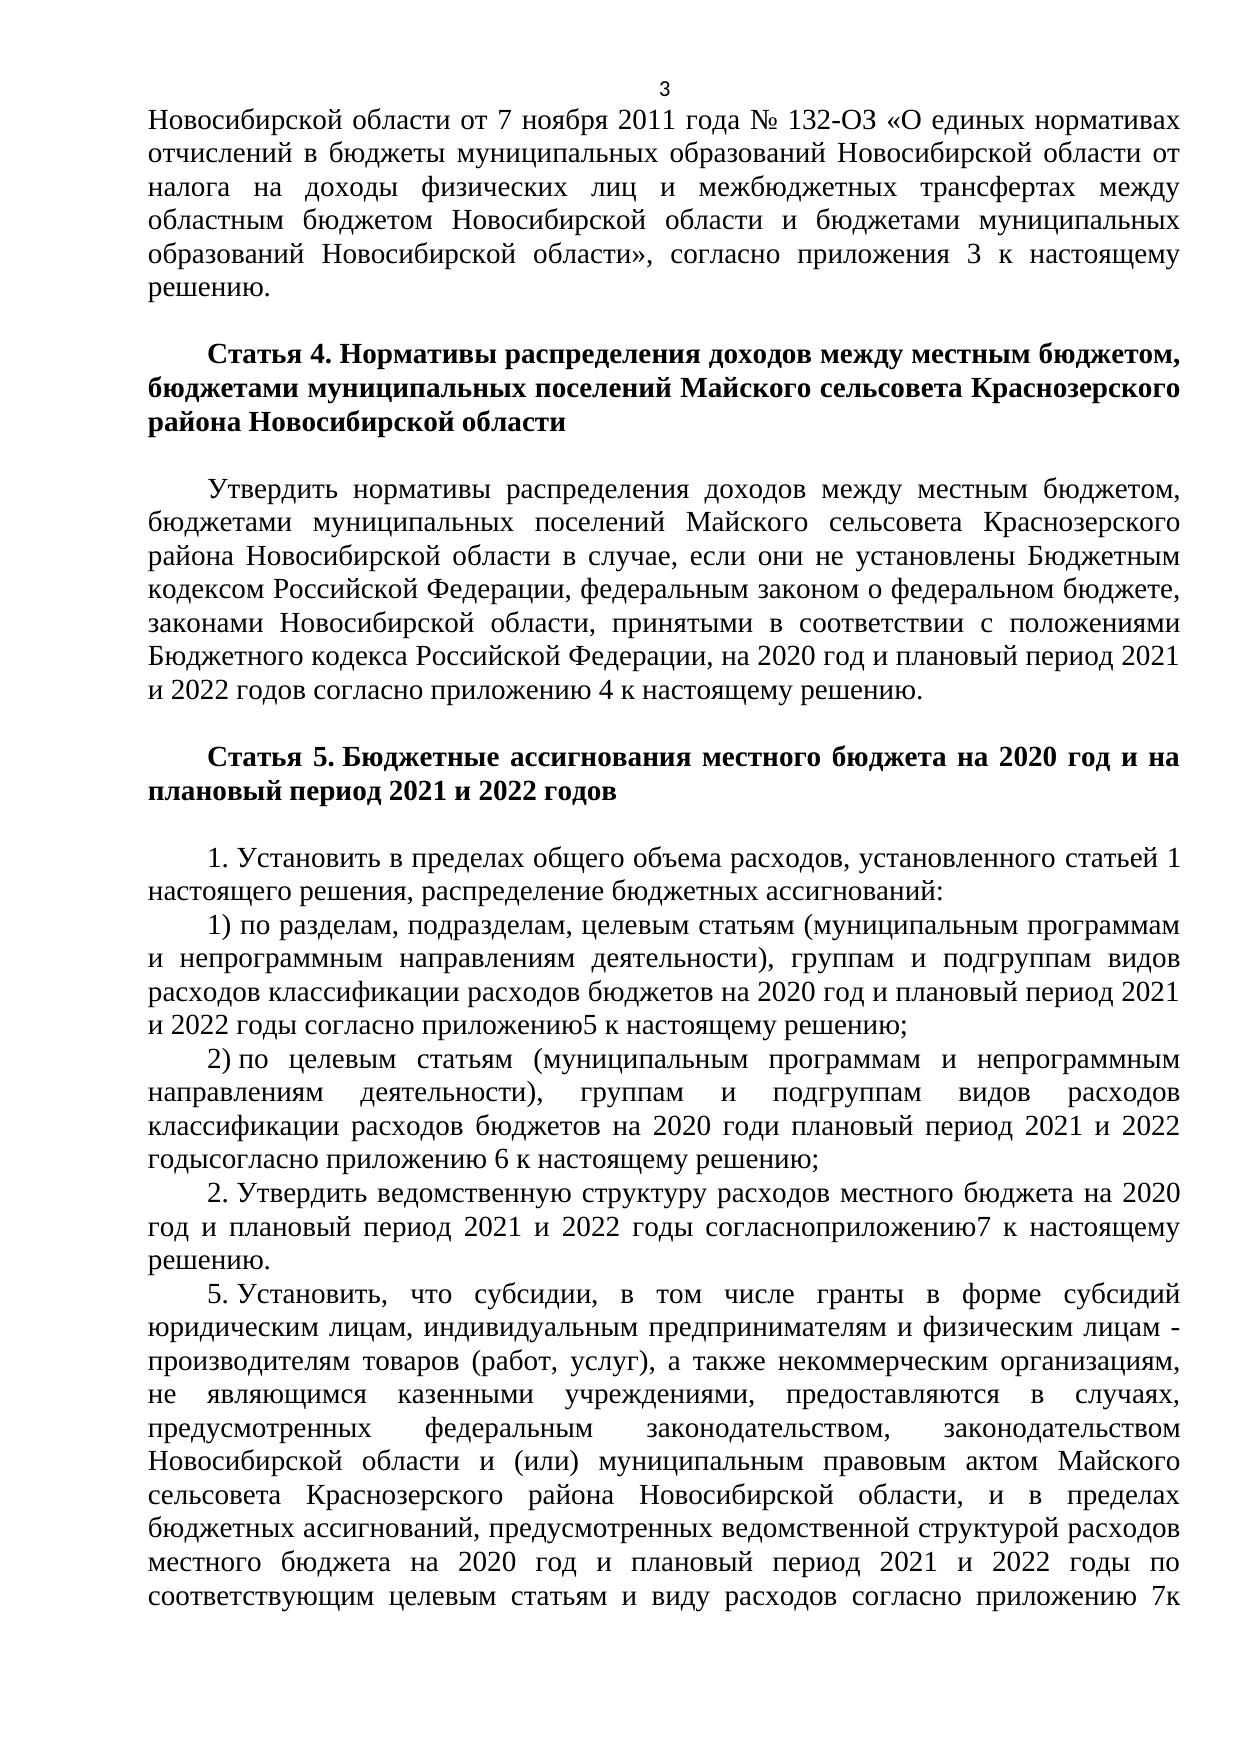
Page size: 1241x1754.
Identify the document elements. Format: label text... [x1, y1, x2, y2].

text 2) по целевым статьям (муниципальным программам и непрограммным направлениям деятельности), группам и подгруппам видов расходов классификации расходов бюджетов на 2020 годи плановый период 2021 и 2022 годысогласно приложению 6 к настоящему решению; [148, 1041, 1181, 1175]
text Статья 4. Нормативы распределения доходов между местным бюджетом, бюджетами муниципальных поселений Майского сельсовета Краснозерского района Новосибирской области [148, 337, 1181, 437]
text 1) по разделам, подразделам, целевым статьям (муниципальным программам и непрограммным направлениям деятельности), группам и подгруппам видов расходов классификации расходов бюджетов на 2020 год и плановый период 2021 и 2022 годы согласно приложению5 к настоящему решению; [148, 907, 1181, 1041]
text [148, 102, 1181, 303]
text Утвердить нормативы распределения доходов между местным бюджетом, бюджетами муниципальных поселений Майского сельсовета Краснозерского района Новосибирской области в случае, если они не установлены Бюджетным кодексом Российской Федерации, федеральным законом о федеральном бюджете, законами Новосибирской области, принятыми в соответствии с положениями Бюджетного кодекса Российской Федерации, на 2020 год и плановый период 2021 и 2022 годов согласно приложению 4 к настоящему решению. [148, 471, 1181, 706]
text 2. Утвердить ведомственную структуру расходов местного бюджета на 2020 год и плановый период 2021 и 2022 годы согласноприложению7 к настоящему решению. [148, 1175, 1181, 1276]
text 1. Установить в пределах общего объема расходов, установленного статьей 1 настоящего решения, распределение бюджетных ассигнований: [148, 840, 1181, 907]
text Статья 5. Бюджетные ассигнования местного бюджета на 2020 год и на плановый период 2021 и 2022 годов [148, 739, 1181, 806]
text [148, 1276, 1181, 1611]
